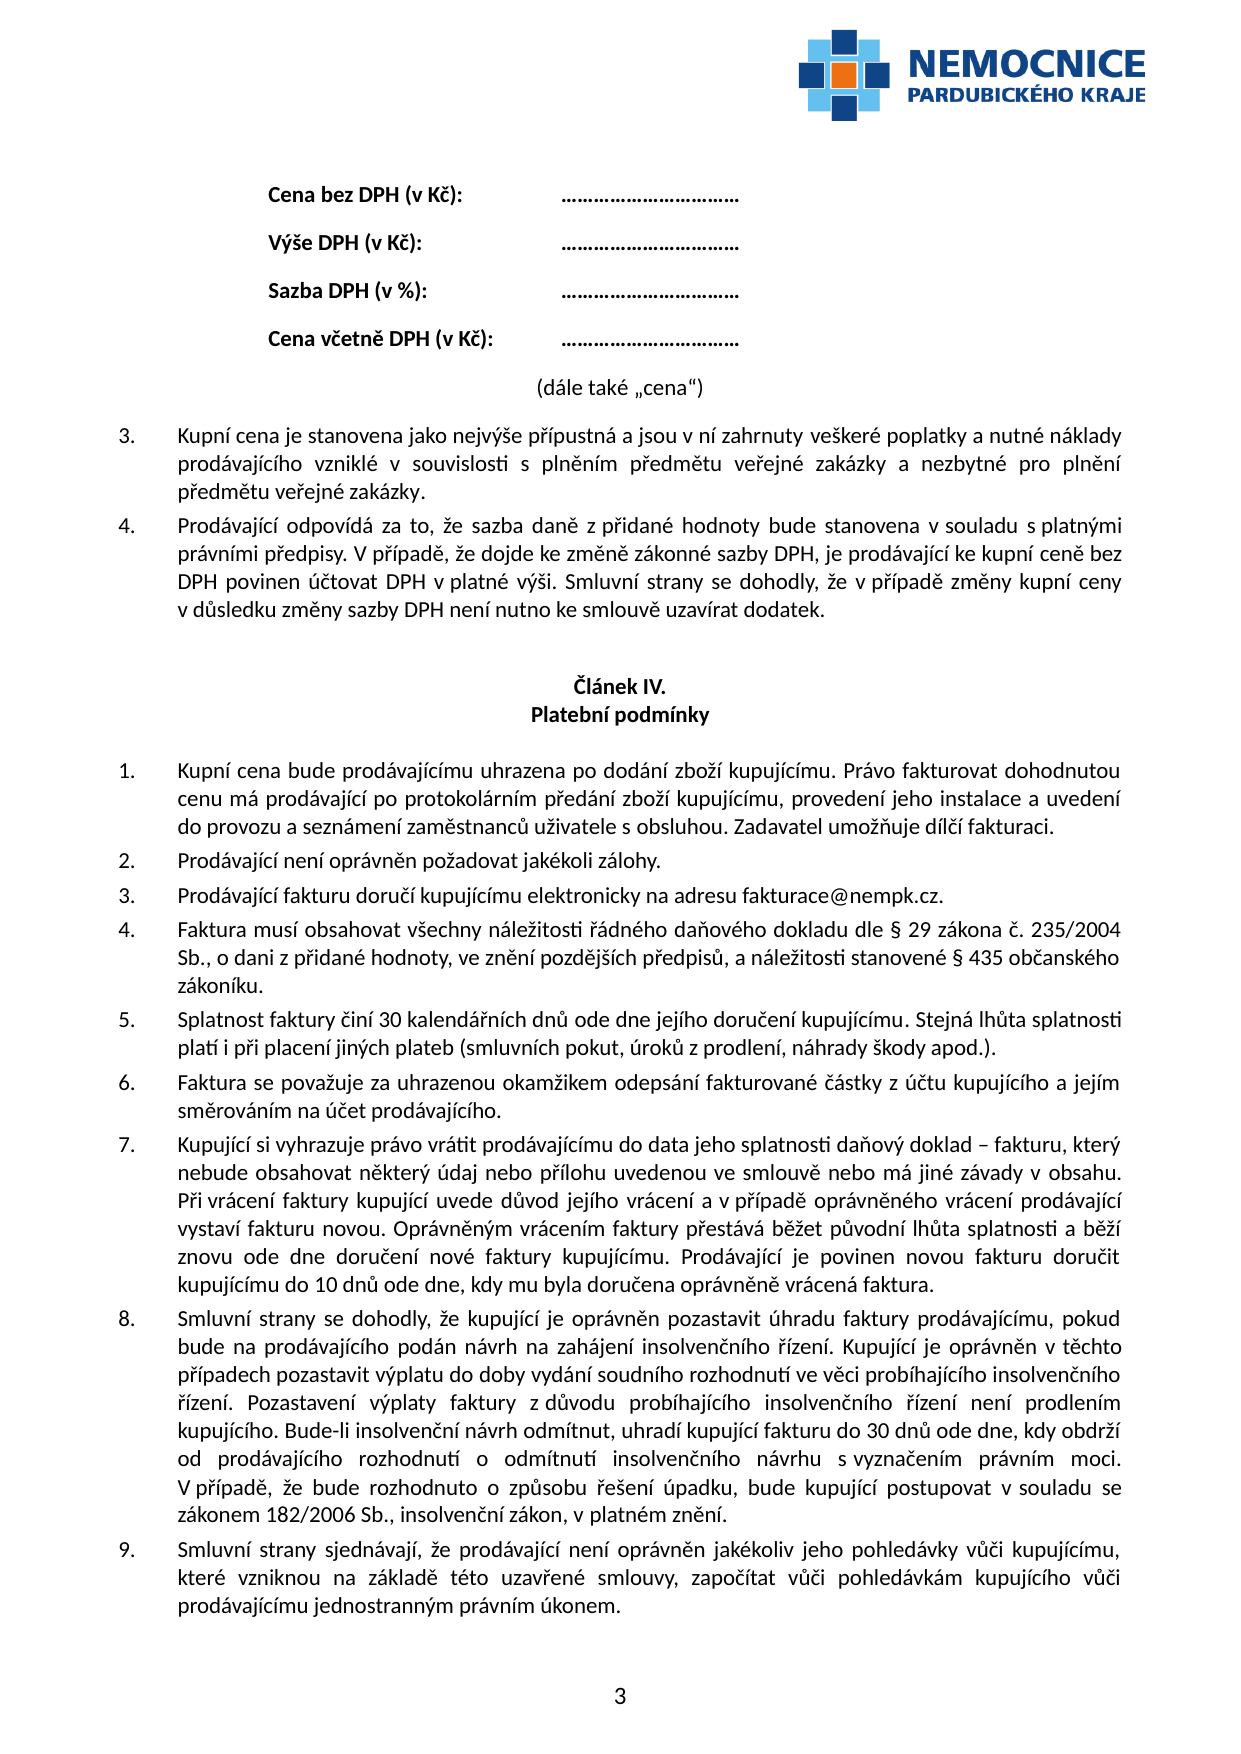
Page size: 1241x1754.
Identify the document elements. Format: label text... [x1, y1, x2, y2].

list Kupní cena bude prodávajícímu uhrazena po dodání zboží kupujícímu. Právo fakturovat dohodnutou cenu má prodávající po protokolárním předání zboží kupujícímu, provedení jeho instalace a uvedení do provozu a seznámení zaměstnanců uživatele s obsluhou. Zadavatel umožňuje dílčí fakturaci. [118, 756, 1122, 840]
list Prodávající fakturu doručí kupujícímu elektronicky na adresu fakturace@nempk.cz. [118, 881, 1122, 909]
text Sazba DPH (v %): …………………………… [268, 276, 1122, 304]
picture [797, 28, 1146, 122]
text 9. Smluvní strany sjednávají, že prodávající není oprávněn jakékoliv jeho pohledávky vůči kupujícímu, které vzniknou na základě této uzavřené smlouvy, započítat vůči pohledávkám kupujícího vůči prodávajícímu jednostranným právním úkonem. [118, 1535, 1122, 1619]
list Kupující si vyhrazuje právo vrátit prodávajícímu do data jeho splatnosti daňový doklad – fakturu, který nebude obsahovat některý údaj nebo přílohu uvedenou ve smlouvě nebo má jiné závady v obsahu. Při vrácení faktury kupující uvede důvod jejího vrácení a v případě oprávněného vrácení prodávající vystaví fakturu novou. Oprávněným vrácením faktury přestává běžet původní lhůta splatnosti a běží znovu ode dne doručení nové faktury kupujícímu. Prodávající je povinen novou fakturu doručit kupujícímu do 10 dnů ode dne, kdy mu byla doručena oprávněně vrácená faktura. [118, 1130, 1122, 1298]
list Smluvní strany se dohodly, že kupující je oprávněn pozastavit úhradu faktury prodávajícímu, pokud bude na prodávajícího podán návrh na zahájení insolvenčního řízení. Kupující je oprávněn v těchto případech pozastavit výplatu do doby vydání soudního rozhodnutí ve věci probíhajícího insolvenčního řízení. Pozastavení výplaty faktury z důvodu probíhajícího insolvenčního řízení není prodlením kupujícího. Bude-li insolvenční návrh odmítnut, uhradí kupující fakturu do 30 dnů ode dne, kdy obdrží od prodávajícího rozhodnutí o odmítnutí insolvenčního návrhu s vyznačením právním moci. V případě, že bude rozhodnuto o způsobu řešení úpadku, bude kupující postupovat v souladu se zákonem 182/2006 Sb., insolvenční zákon, v platném znění. [118, 1304, 1122, 1529]
text 4. Prodávající odpovídá za to, že sazba daně z přidané hodnoty bude stanovena v souladu s platnými právními předpisy. V případě, že dojde ke změně zákonné sazby DPH, je prodávající ke kupní ceně bez DPH povinen účtovat DPH v platné výši. Smluvní strany se dohodly, že v případě změny kupní ceny v důsledku změny sazby DPH není nutno ke smlouvě uzavírat dodatek. [118, 511, 1122, 623]
text Článek IV. [118, 672, 1122, 700]
text Výše DPH (v Kč): …………………………… [268, 228, 1122, 256]
list Splatnost faktury činí 30 kalendářních dnů ode dne jejího doručení kupujícímu. Stejná lhůta splatnosti platí i při placení jiných plateb (smluvních pokut, úroků z prodlení, náhrady škody apod.). [118, 1006, 1122, 1062]
list Faktura musí obsahovat všechny náležitosti řádného daňového dokladu dle § 29 zákona č. 235/2004 Sb., o dani z přidané hodnoty, ve znění pozdějších předpisů, a náležitosti stanovené § 435 občanského zákoníku. [118, 915, 1122, 999]
text (dále také „cena“) [118, 373, 1122, 401]
text Cena bez DPH (v Kč): …………………………… [268, 180, 1122, 208]
list Kupní cena je stanovena jako nejvýše přípustná a jsou v ní zahrnuty veškeré poplatky a nutné náklady prodávajícího vzniklé v souvislosti s plněním předmětu veřejné zakázky a nezbytné pro plnění předmětu veřejné zakázky. [118, 421, 1122, 505]
list Faktura se považuje za uhrazenou okamžikem odepsání fakturované částky z účtu kupujícího a jejím směrováním na účet prodávajícího. [118, 1068, 1122, 1124]
list Prodávající není oprávněn požadovat jakékoli zálohy. [118, 847, 1122, 875]
text Platební podmínky [118, 700, 1122, 728]
text Cena včetně DPH (v Kč): …………………………… [268, 324, 1122, 353]
